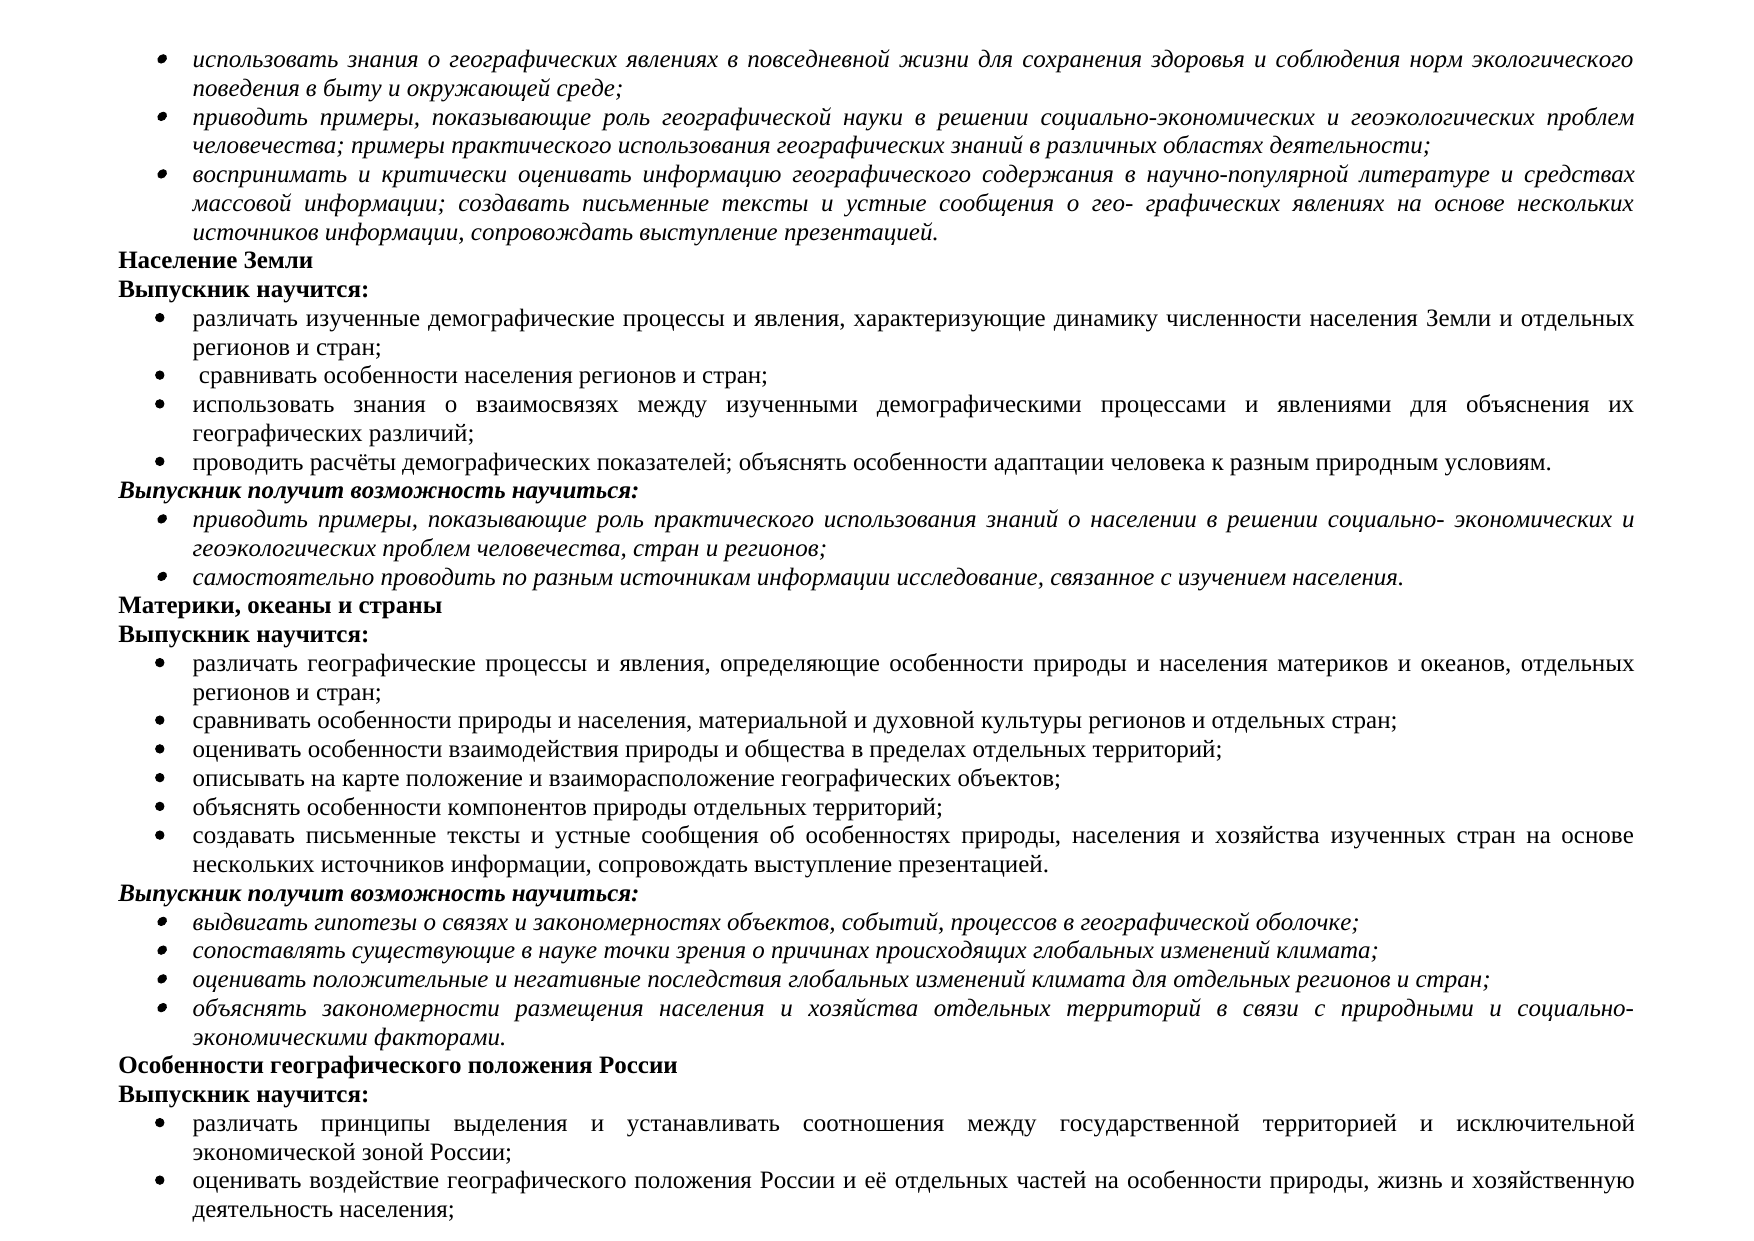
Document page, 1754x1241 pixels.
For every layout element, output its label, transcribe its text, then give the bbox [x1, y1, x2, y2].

list проводить расчёты демографических показателей; объяснять особенности адаптации человека к разным природным условиям. [155, 447, 1636, 476]
text Выпускник получит возможность научиться: [118, 878, 1636, 907]
text Выпускник научится: [118, 1079, 1636, 1108]
list оценивать особенности взаимодействия природы и общества в пределах отдельных территорий; [155, 734, 1636, 763]
list воспринимать и критически оценивать информацию географического содержания в научно-популярной литературе и средствах массовой информации; создавать письменные тексты и устные сообщения о гео- графических явлениях на основе нескольких источников информации, сопровождать выступление презентацией. [155, 159, 1636, 246]
list объяснять закономерности размещения населения и хозяйства отдельных территорий в связи с природными и социально-экономическими факторами. [155, 993, 1636, 1051]
list различать географические процессы и явления, определяющие особенности природы и населения материков и океанов, отдельных регионов и стран; [155, 648, 1636, 706]
list сравнивать особенности населения регионов и стран; [155, 361, 1636, 389]
list сравнивать особенности природы и населения, материальной и духовной культуры регионов и отдельных стран; [155, 706, 1636, 734]
list различать изученные демографические процессы и явления, характеризующие динамику численности населения Земли и отдельных регионов и стран; [155, 303, 1636, 361]
list самостоятельно проводить по разным источникам информации исследование, связанное с изучением населения. [155, 562, 1636, 591]
list использовать знания о взаимосвязях между изученными демографическими процессами и явлениями для объяснения их географических различий; [155, 389, 1636, 447]
text Выпускник научится: [118, 274, 1636, 303]
text Материки, океаны и страны [118, 591, 1636, 619]
list приводить примеры, показывающие роль географической науки в решении социально-экономических и геоэкологических проблем человечества; примеры практического использования географических знаний в различных областях деятельности; [155, 102, 1636, 159]
list использовать знания о географических явлениях в повседневной жизни для сохранения здоровья и соблюдения норм экологического поведения в быту и окружающей среде; [155, 44, 1636, 102]
list приводить примеры, показывающие роль практического использования знаний о населении в решении социально- экономических и геоэкологических проблем человечества, стран и регионов; [155, 504, 1636, 562]
text Выпускник получит возможность научиться: [118, 476, 1636, 504]
list оценивать воздействие географического положения России и её отдельных частей на особенности природы, жизнь и хозяйственную деятельность населения; [155, 1166, 1636, 1223]
list сопоставлять существующие в науке точки зрения о причинах происходящих глобальных изменений климата; [155, 936, 1636, 964]
list различать принципы выделения и устанавливать соотношения между государственной территорией и исключительной экономической зоной России; [155, 1108, 1636, 1166]
list выдвигать гипотезы о связях и закономерностях объектов, событий, процессов в географической оболочке; [155, 907, 1636, 936]
text Население Земли [118, 246, 1636, 274]
text Особенности географического положения России [118, 1051, 1636, 1079]
list объяснять особенности компонентов природы отдельных территорий; [155, 792, 1636, 821]
list описывать на карте положение и взаиморасположение географических объектов; [155, 763, 1636, 792]
list оценивать положительные и негативные последствия глобальных изменений климата для отдельных регионов и стран; [155, 964, 1636, 993]
list создавать письменные тексты и устные сообщения об особенностях природы, населения и хозяйства изученных стран на основе нескольких источников информации, сопровождать выступление презентацией. [155, 821, 1636, 878]
text Выпускник научится: [118, 619, 1636, 648]
